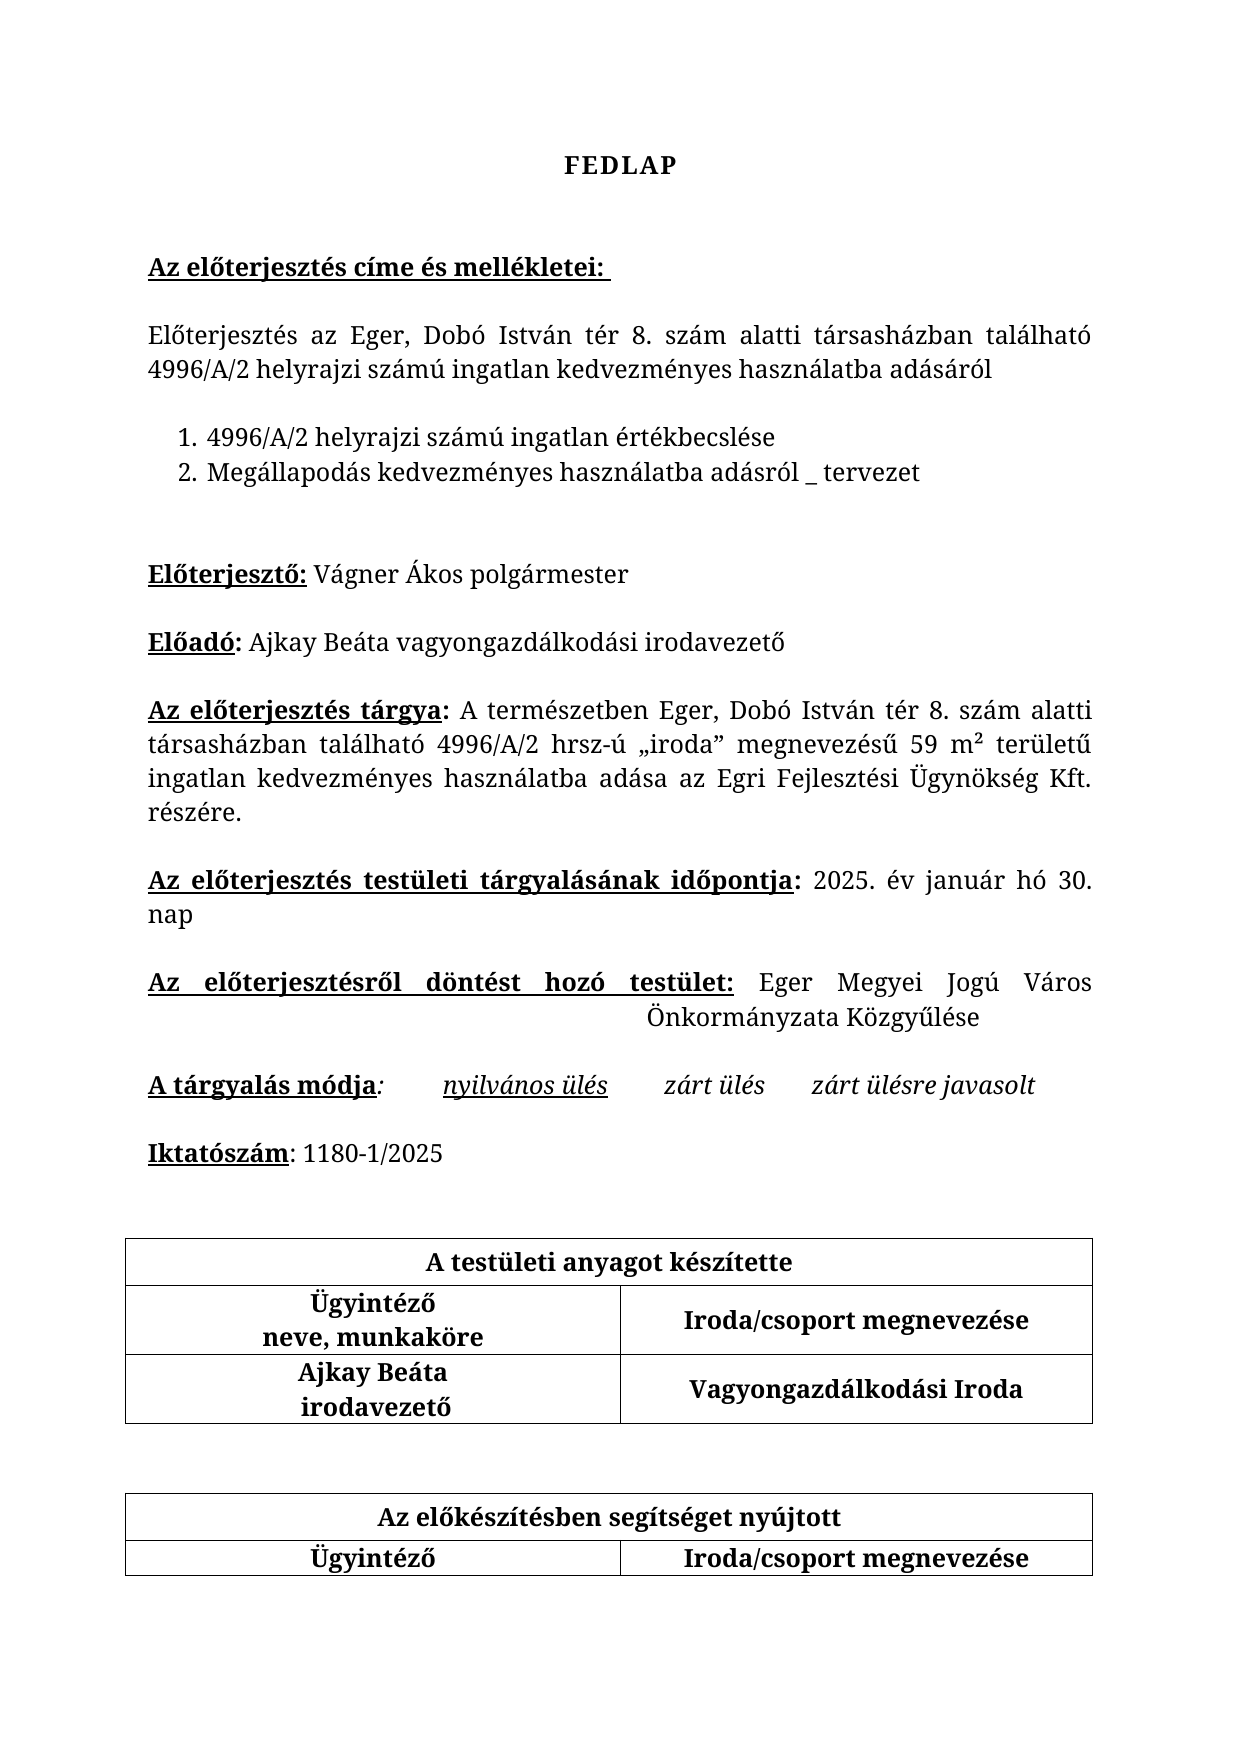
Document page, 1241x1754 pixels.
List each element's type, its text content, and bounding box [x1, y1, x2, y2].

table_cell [126, 1541, 620, 1575]
text Előterjesztő: Vágner Ákos polgármester [148, 556, 1093, 590]
table_cell Vagyongazdálkodási Iroda [621, 1355, 1092, 1423]
text Az előterjesztés címe és mellékletei: [148, 250, 1093, 284]
text Az előterjesztésről döntést hozó testület: Eger Megyei Jogú Város Önkormányzata Közgyűlése [148, 965, 1093, 1033]
text Előterjesztés az Eger, Dobó István tér 8. szám alatti társasházban található 4996/A/2 helyrajzi számú ingatlan kedvezményes használatba adásáról [148, 318, 1093, 386]
table_header Az előkészítésben segítséget nyújtott [126, 1494, 1092, 1540]
text Az előterjesztés testületi tárgyalásának időpontja: 2025. év január hó 30. nap [148, 863, 1093, 931]
list 4996/A/2 helyrajzi számú ingatlan értékbecslése [177, 420, 1093, 454]
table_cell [621, 1541, 1092, 1575]
text Előadó: Ajkay Beáta vagyongazdálkodási irodavezető [148, 624, 1093, 658]
text Iktatószám: 1180-1/2025 [148, 1135, 1093, 1169]
list Megállapodás kedvezményes használatba adásról _ tervezet [177, 454, 1093, 488]
text A tárgyalás módja: nyilvános ülés zárt ülés zárt ülésre javasolt [148, 1067, 1093, 1101]
text Az előterjesztés tárgya: A természetben Eger, Dobó István tér 8. szám alatti társasházban található 4996/A/2 hrsz-ú „iroda” megnevezésű 59 m² területű ingatlan kedvezményes használatba adása az Egri Fejlesztési Ügynökség Kft. részére. [148, 693, 1093, 829]
table_cell Ajkay Beáta irodavezető [126, 1355, 620, 1423]
table_header A testületi anyagot készítette [126, 1239, 1092, 1285]
table_cell Ügyintéző neve, munkaköre [126, 1286, 620, 1354]
table_cell Iroda/csoport megnevezése [621, 1286, 1092, 1354]
text FEDLAP [148, 148, 1093, 182]
